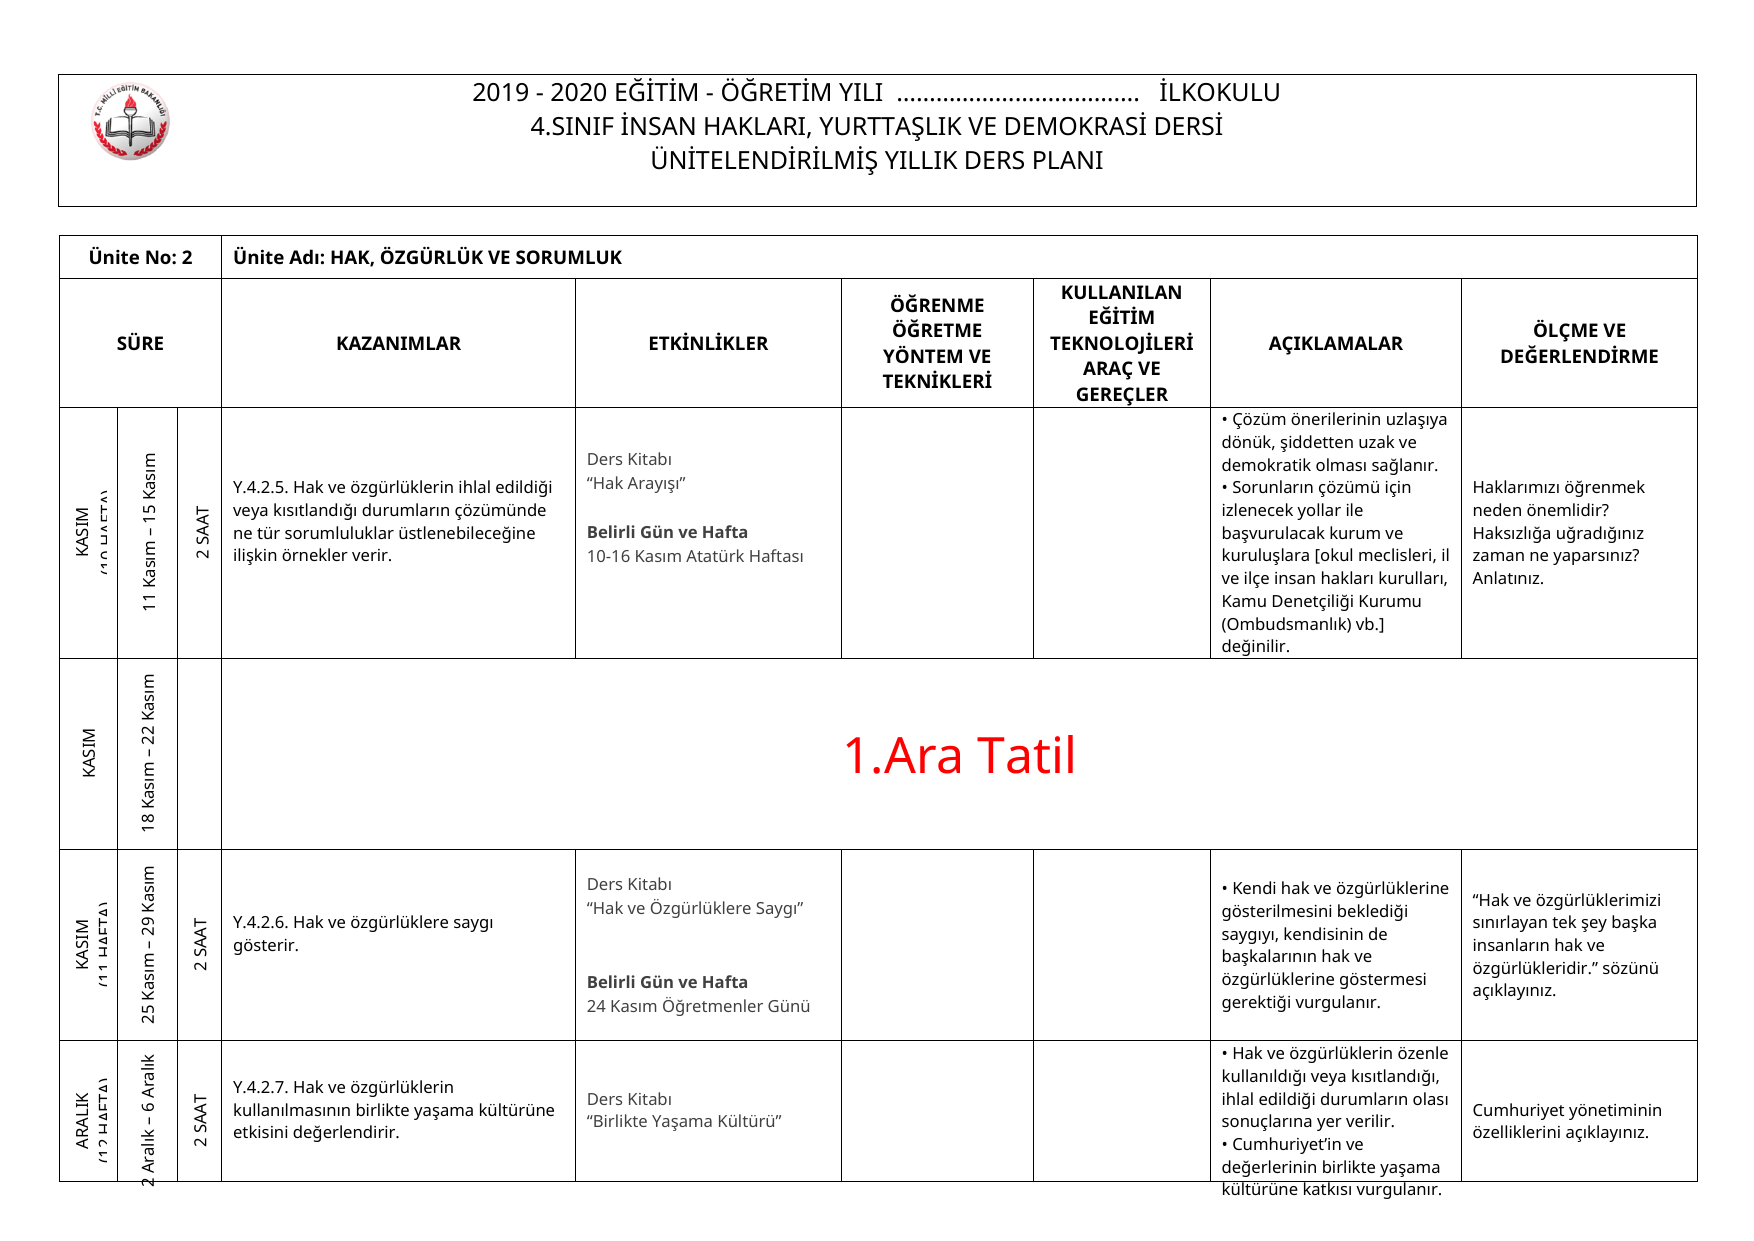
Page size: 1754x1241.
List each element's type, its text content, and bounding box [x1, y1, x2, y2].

table_cell [1034, 408, 1210, 658]
table_cell [1034, 850, 1210, 1040]
table_cell Y.4.2.5. Hak ve özgürlüklerin ihlal edildiği veya kısıtlandığı durumların çözümünde ne tür sorumluluklar üstlenebileceğine ilişkin örnekler verir. [222, 408, 575, 658]
table_cell KAZANIMLAR [222, 279, 575, 407]
table_cell [842, 850, 1033, 1040]
table_cell Ders Kitabı “Hak ve Özgürlüklere Saygı” Belirli Gün ve Hafta 24 Kasım Öğretmenler Günü [576, 850, 841, 1040]
table_cell KASIM (10.HAFTA) [60, 408, 117, 658]
table_cell [1034, 1041, 1210, 1181]
table_cell [842, 1041, 1033, 1181]
table_cell 18 Kasım – 22 Kasım [118, 659, 177, 849]
table_cell KASIM [60, 659, 117, 849]
table_cell ÖĞRENME ÖĞRETME YÖNTEM VE TEKNİKLERİ [842, 279, 1033, 407]
table_cell Ders Kitabı “Birlikte Yaşama Kültürü” [576, 1041, 841, 1181]
table_cell KASIM (11.HAFTA) [60, 850, 117, 1040]
table_cell ETKİNLİKLER [576, 279, 841, 407]
table_cell 2 SAAT [178, 850, 221, 1040]
table_cell SÜRE [60, 279, 221, 407]
table_header Ünite No: 2 [60, 236, 221, 278]
table_cell Ders Kitabı “Hak Arayışı” Belirli Gün ve Hafta 10-16 Kasım Atatürk Haftası [576, 408, 841, 658]
table_cell • Çözüm önerilerinin uzlaşıya dönük, şiddetten uzak ve demokratik olması sağlanır. • Sorunların çözümü için izlenecek yollar ile başvurulacak kurum ve kuruluşlara [okul meclisleri, il ve ilçe insan hakları kurulları, Kamu Denetçiliği Kurumu (Ombudsmanlık) vb.] değinilir. [1211, 408, 1461, 658]
table_cell • Kendi hak ve özgürlüklerine gösterilmesini beklediği saygıyı, kendisinin de başkalarının hak ve özgürlüklerine göstermesi gerektiği vurgulanır. [1211, 850, 1461, 1040]
table_cell 2 SAAT [178, 1041, 221, 1181]
table_cell 2 Aralık – 6 Aralık [118, 1041, 177, 1181]
table_cell Y.4.2.6. Hak ve özgürlüklere saygı gösterir. [222, 850, 575, 1040]
table_cell 25 Kasım – 29 Kasım [118, 850, 177, 1040]
table_cell Haklarımızı öğrenmek neden önemlidir? Haksızlığa uğradığınız zaman ne yaparsınız? Anlatınız. [1462, 408, 1697, 658]
table_cell “Hak ve özgürlüklerimizi sınırlayan tek şey başka insanların hak ve özgürlükleridir.” sözünü açıklayınız. [1462, 850, 1697, 1040]
table_header Ünite Adı: HAK, ÖZGÜRLÜK VE SORUMLUK [222, 236, 1697, 278]
table_cell [178, 659, 221, 849]
table_cell • Hak ve özgürlüklerin özenle kullanıldığı veya kısıtlandığı, ihlal edildiği durumların olası sonuçlarına yer verilir. • Cumhuriyet’in ve değerlerinin birlikte yaşama kültürüne katkısı vurgulanır. [1211, 1041, 1461, 1181]
table_cell ARALIK (12.HAFTA) [60, 1041, 117, 1181]
table_cell 11 Kasım – 15 Kasım [118, 408, 177, 658]
table_cell 2 SAAT [178, 408, 221, 658]
table_cell KULLANILAN EĞİTİM TEKNOLOJİLERİ ARAÇ VE GEREÇLER [1034, 279, 1210, 407]
table_cell 1.Ara Tatil [222, 659, 1697, 849]
picture [85, 77, 175, 167]
table_cell ÖLÇME VE DEĞERLENDİRME [1462, 279, 1697, 407]
table_cell [842, 408, 1033, 658]
table_cell AÇIKLAMALAR [1211, 279, 1461, 407]
table_cell Cumhuriyet yönetiminin özelliklerini açıklayınız. [1462, 1041, 1697, 1181]
table_cell Y.4.2.7. Hak ve özgürlüklerin kullanılmasının birlikte yaşama kültürüne etkisini değerlendirir. [222, 1041, 575, 1181]
